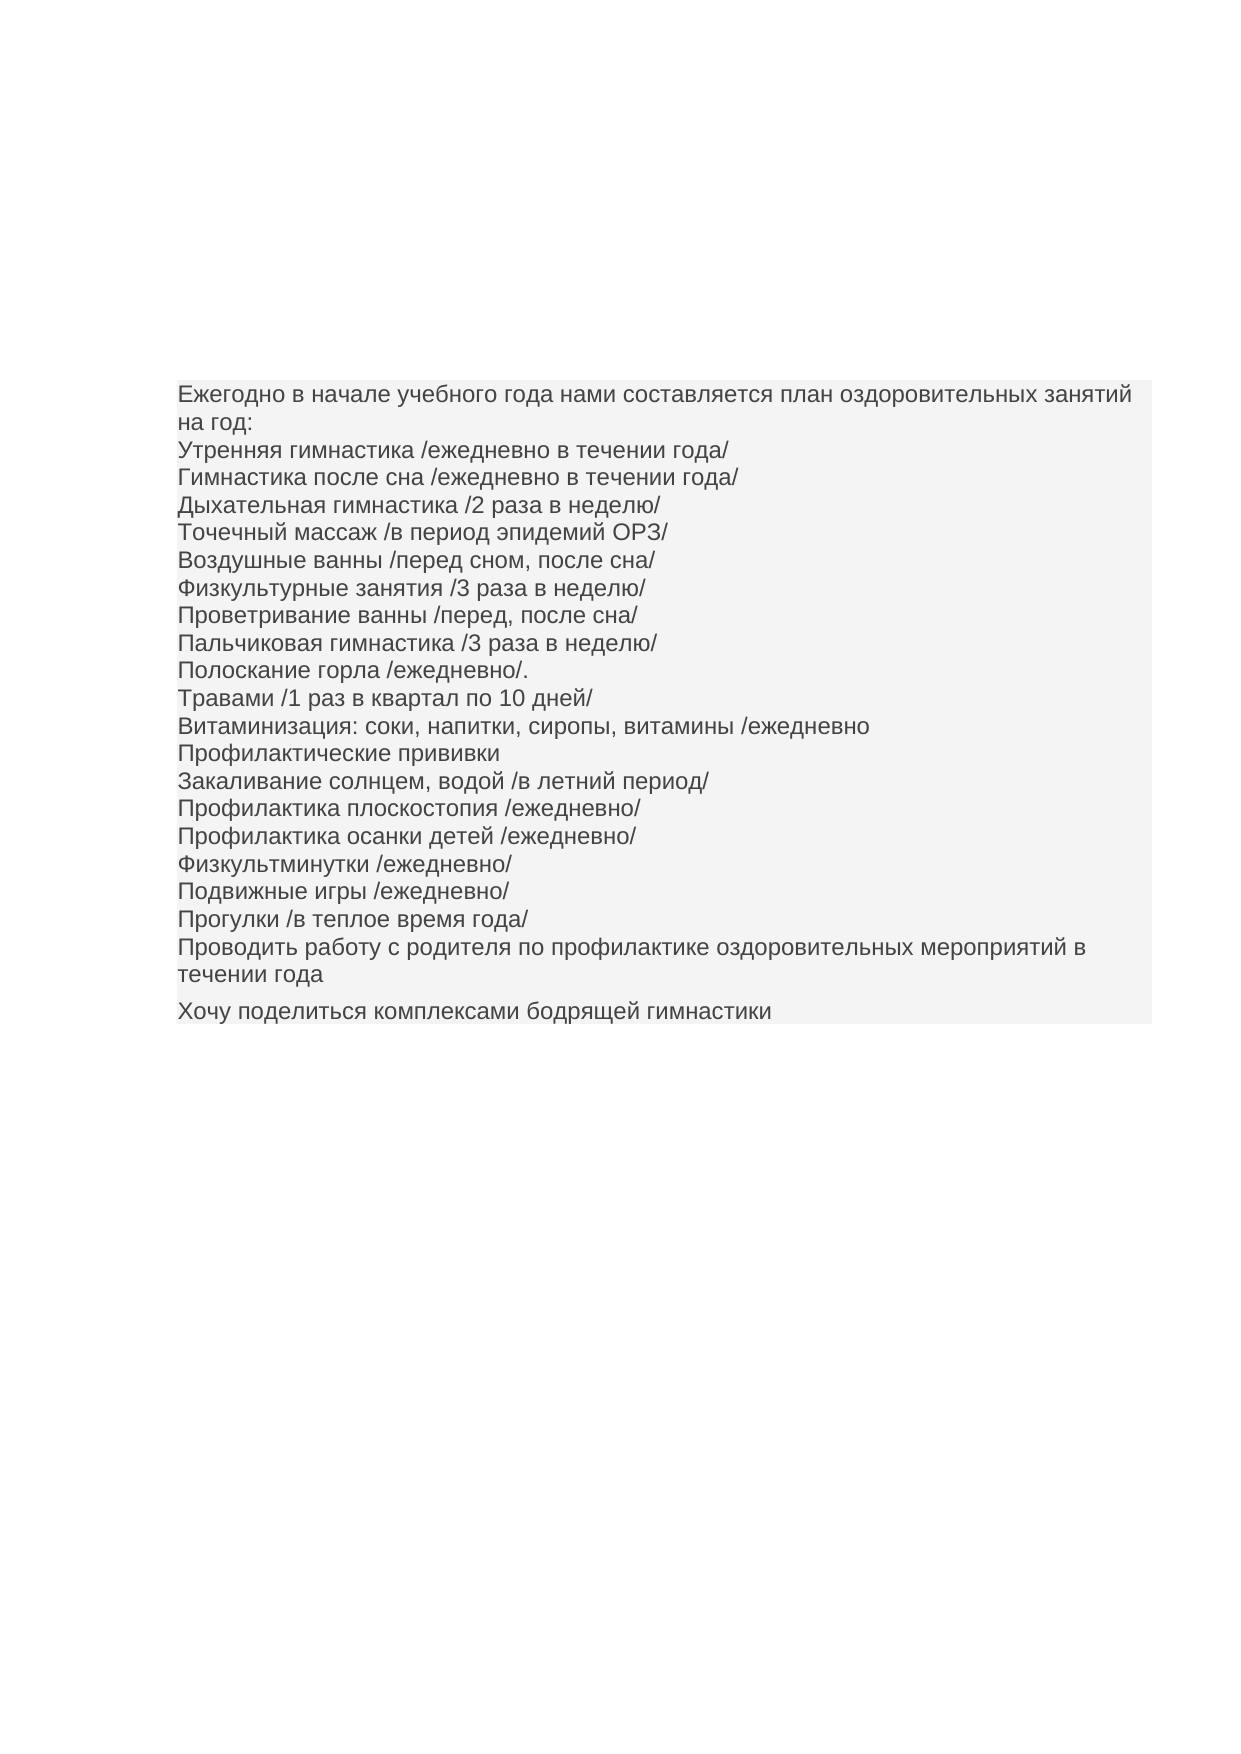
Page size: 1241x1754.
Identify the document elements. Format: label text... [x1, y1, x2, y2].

text Хочу поделиться комплексами бодрящей гимнастики [177, 997, 1152, 1024]
text Ежегодно в начале учебного года нами составляется план оздоровительных занятий на год: Утренняя гимнастика /ежедневно в течении года/ Гимнастика после сна /ежедневно в течении года/ Дыхательная гимнастика /2 раза в неделю/ Точечный массаж /в период эпидемий ОРЗ/ Воздушные ванны /перед сном, после сна/ Физкультурные занятия /3 раза в неделю/ Проветривание ванны /перед, после сна/ Пальчиковая гимнастика /3 раза в неделю/ Полоскание горла /ежедневно/. Травами /1 раз в квартал по 10 дней/ Витаминизация: соки, напитки, сиропы, витамины /ежедневно Профилактические прививки Закаливание солнцем, водой /в летний период/ Профилактика плоскостопия /ежедневно/ Профилактика осанки детей /ежедневно/ Физкультминутки /ежедневно/ Подвижные игры /ежедневно/ Прогулки /в теплое время года/ Проводить работу с родителя по профилактике оздоровительных мероприятий в течении года [177, 380, 1152, 988]
